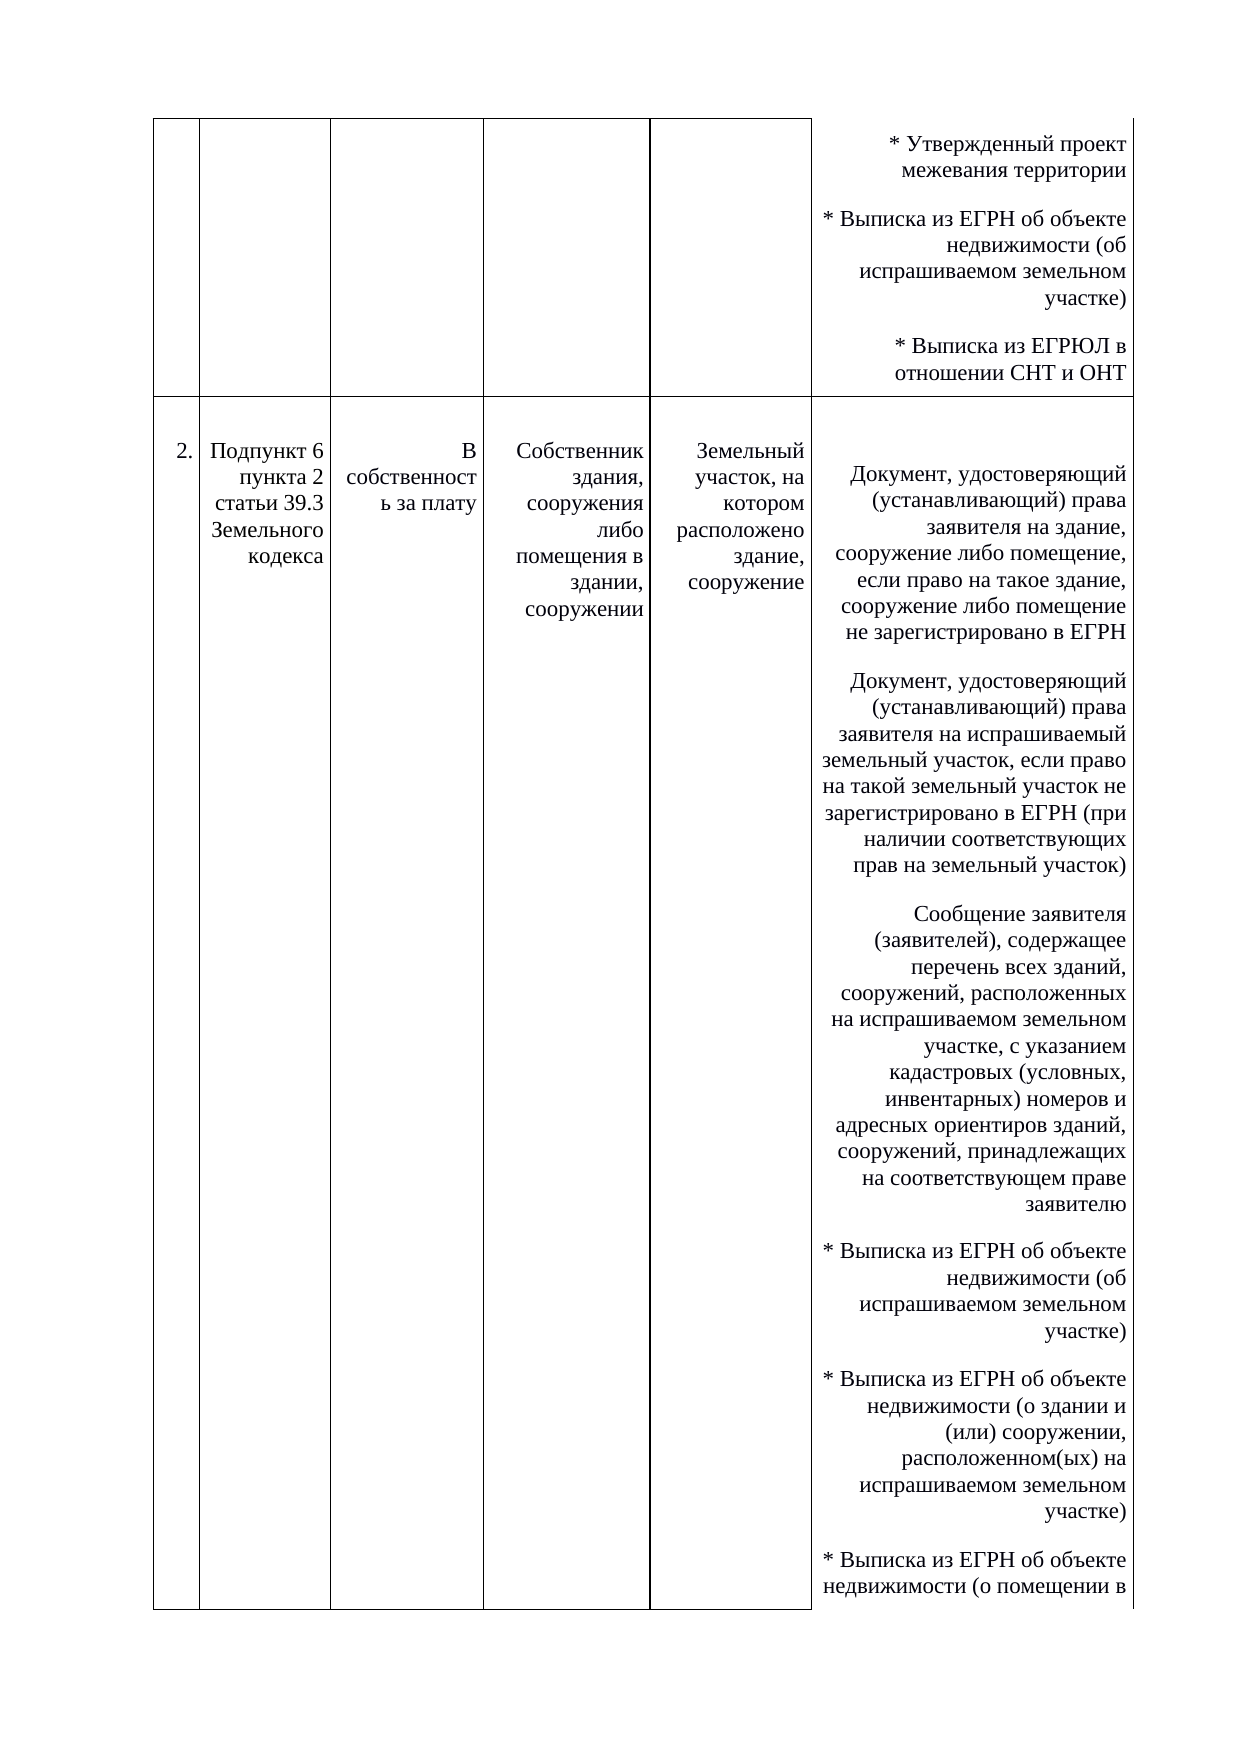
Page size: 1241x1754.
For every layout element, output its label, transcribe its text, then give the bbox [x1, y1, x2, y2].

table_cell Собственник здания, сооружения либо помещения в здании, сооружении [484, 397, 649, 1227]
table_cell [484, 1227, 649, 1609]
table_cell * Выписка из ЕГРН об объекте недвижимости (о здании и (или) сооружении, расположенном(ых) на испрашиваемом земельном участке) [812, 1354, 1133, 1534]
table_cell [651, 1227, 811, 1609]
table_cell * Выписка из ЕГРН об объекте недвижимости (об испрашиваемом земельном участке) [812, 1227, 1133, 1354]
table_cell [331, 1227, 483, 1609]
table_cell Сообщение заявителя (заявителей), содержащее перечень всех зданий, сооружений, расположенных на испрашиваемом земельном участке, с указанием кадастровых (условных, инвентарных) номеров и адресных ориентиров зданий, сооружений, принадлежащих на соответствующем праве заявителю [812, 889, 1133, 1227]
table_cell [200, 1227, 330, 1609]
table_cell Подпункт 6 пункта 2 статьи 39.3 Земельного кодекса [200, 397, 330, 1227]
table_cell Документ, удостоверяющий (устанавливающий) права заявителя на здание, сооружение либо помещение, если право на такое здание, сооружение либо помещение не зарегистрировано в ЕГРН [812, 397, 1133, 655]
table_cell Земельный участок, на котором расположено здание, сооружение [651, 397, 811, 1227]
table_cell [812, 1534, 1133, 1609]
table_cell Документ, удостоверяющий (устанавливающий) права заявителя на испрашиваемый земельный участок, если право на такой земельный участок не зарегистрировано в ЕГРН (при наличии соответствующих прав на земельный участок) [812, 655, 1133, 888]
table_cell * Выписка из ЕГРН об объекте недвижимости (об испрашиваемом земельном участке) [812, 193, 1133, 321]
table_cell * Выписка из ЕГРЮЛ в отношении СНТ и ОНТ [812, 321, 1133, 396]
table_cell * Утвержденный проект межевания территории [812, 118, 1133, 193]
table_cell В собственность за плату [331, 397, 483, 1227]
table_cell [154, 1227, 199, 1609]
table_cell 2. [154, 397, 199, 1227]
